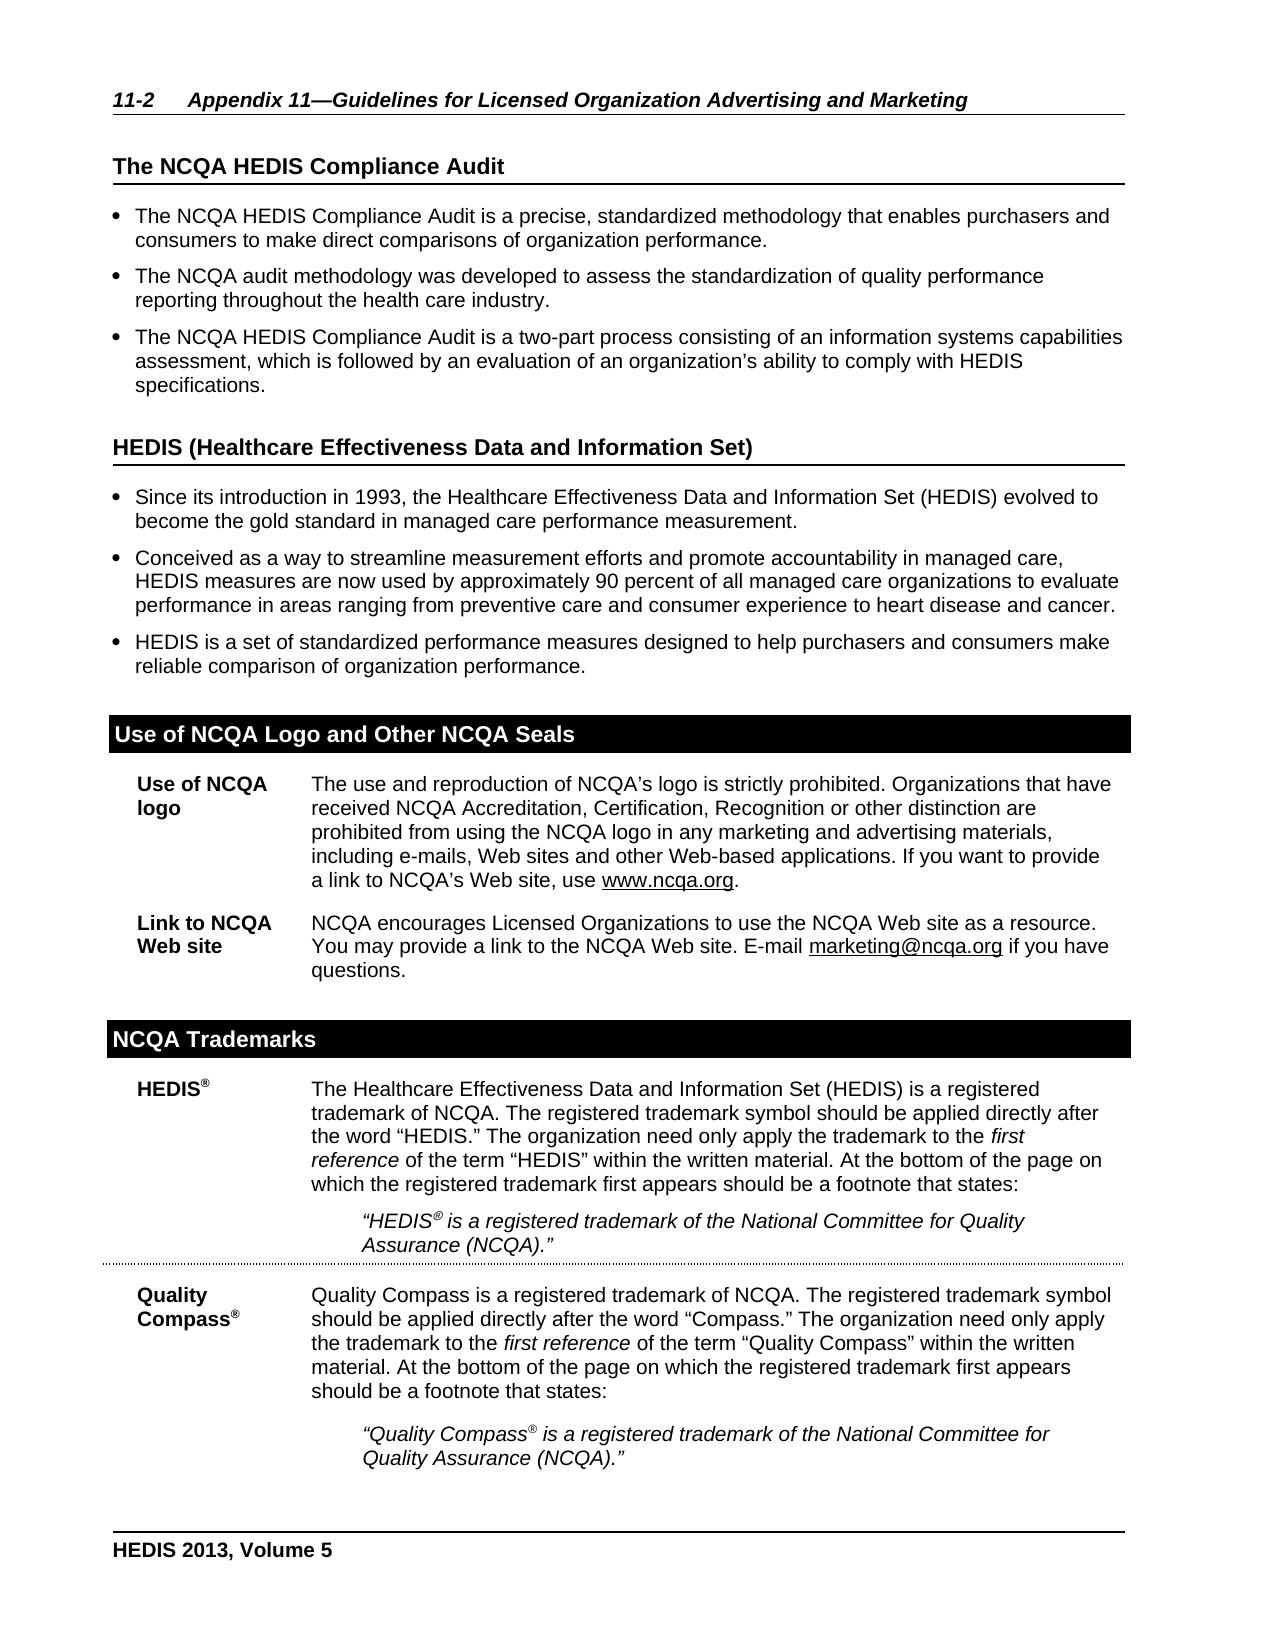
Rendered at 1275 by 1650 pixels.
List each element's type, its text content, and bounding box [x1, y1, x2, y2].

table_cell Quality Compass is a registered trademark of NCQA. The registered trademark symbol should be applied directly after the word “Compass.” The organization need only apply the trademark to the first reference of the term “Quality Compass” within the written material. At the bottom of the page on which the registered trademark first appears should be a footnote that states: “Quality Compass® is a registered trademark of the National Committee for Quality Assurance (NCQA).” [300, 1263, 1125, 1482]
text NCQA Trademarks [108, 1021, 1129, 1056]
table_header Use of NCQA logo [103, 753, 300, 892]
table_header The use and reproduction of NCQA’s logo is strictly prohibited. Organizations that have received NCQA Accreditation, Certification, Recognition or other distinction are prohibited from using the NCQA logo in any marketing and advertising materials, including e-mails, Web sites and other Web-based applications. If you want to provide a link to NCQA’s Web site, use www.ncqa.org. [300, 753, 1125, 892]
text Use of NCQA Logo and Other NCQA Seals [110, 717, 1129, 752]
text HEDIS (Healthcare Effectiveness Data and Information Set) [112, 434, 1125, 466]
text The NCQA audit methodology was developed to assess the standardization of quality performance reporting throughout the health care industry. [112, 264, 1125, 312]
table_cell Quality Compass® [103, 1263, 300, 1482]
table_cell NCQA encourages Licensed Organizations to use the NCQA Web site as a resource. You may provide a link to the NCQA Web site. E-mail marketing@ncqa.org if you have questions. [300, 892, 1125, 982]
text The NCQA HEDIS Compliance Audit is a two-part process consisting of an information systems capabilities assessment, which is followed by an evaluation of an organization’s ability to comply with HEDIS specifications. [112, 324, 1125, 396]
text Conceived as a way to streamline measurement efforts and promote accountability in managed care, HEDIS measures are now used by approximately 90 percent of all managed care organizations to evaluate performance in areas ranging from preventive care and consumer experience to heart disease and cancer. [112, 545, 1125, 617]
table_header The Healthcare Effectiveness Data and Information Set (HEDIS) is a registered trademark of NCQA. The registered trademark symbol should be applied directly after the word “HEDIS.” The organization need only apply the trademark to the first reference of the term “HEDIS” within the written material. At the bottom of the page on which the registered trademark first appears should be a footnote that states: “HEDIS is a registered trademark of the National Committee for Quality Assurance (NCQA).” [300, 1058, 1125, 1263]
table_cell Link to NCQA Web site [103, 892, 300, 982]
table_header HEDIS® [103, 1058, 300, 1263]
text HEDIS is a set of standardized performance measures designed to help purchasers and consumers make reliable comparison of organization performance. [112, 630, 1125, 678]
text The NCQA HEDIS Compliance Audit is a precise, standardized methodology that enables purchasers and consumers to make direct comparisons of organization performance. [112, 203, 1125, 251]
text Since its introduction in 1993, the Healthcare Effectiveness Data and Information Set (HEDIS) evolved to become the gold standard in managed care performance measurement. [112, 485, 1125, 533]
text The NCQA HEDIS Compliance Audit [112, 153, 1125, 185]
